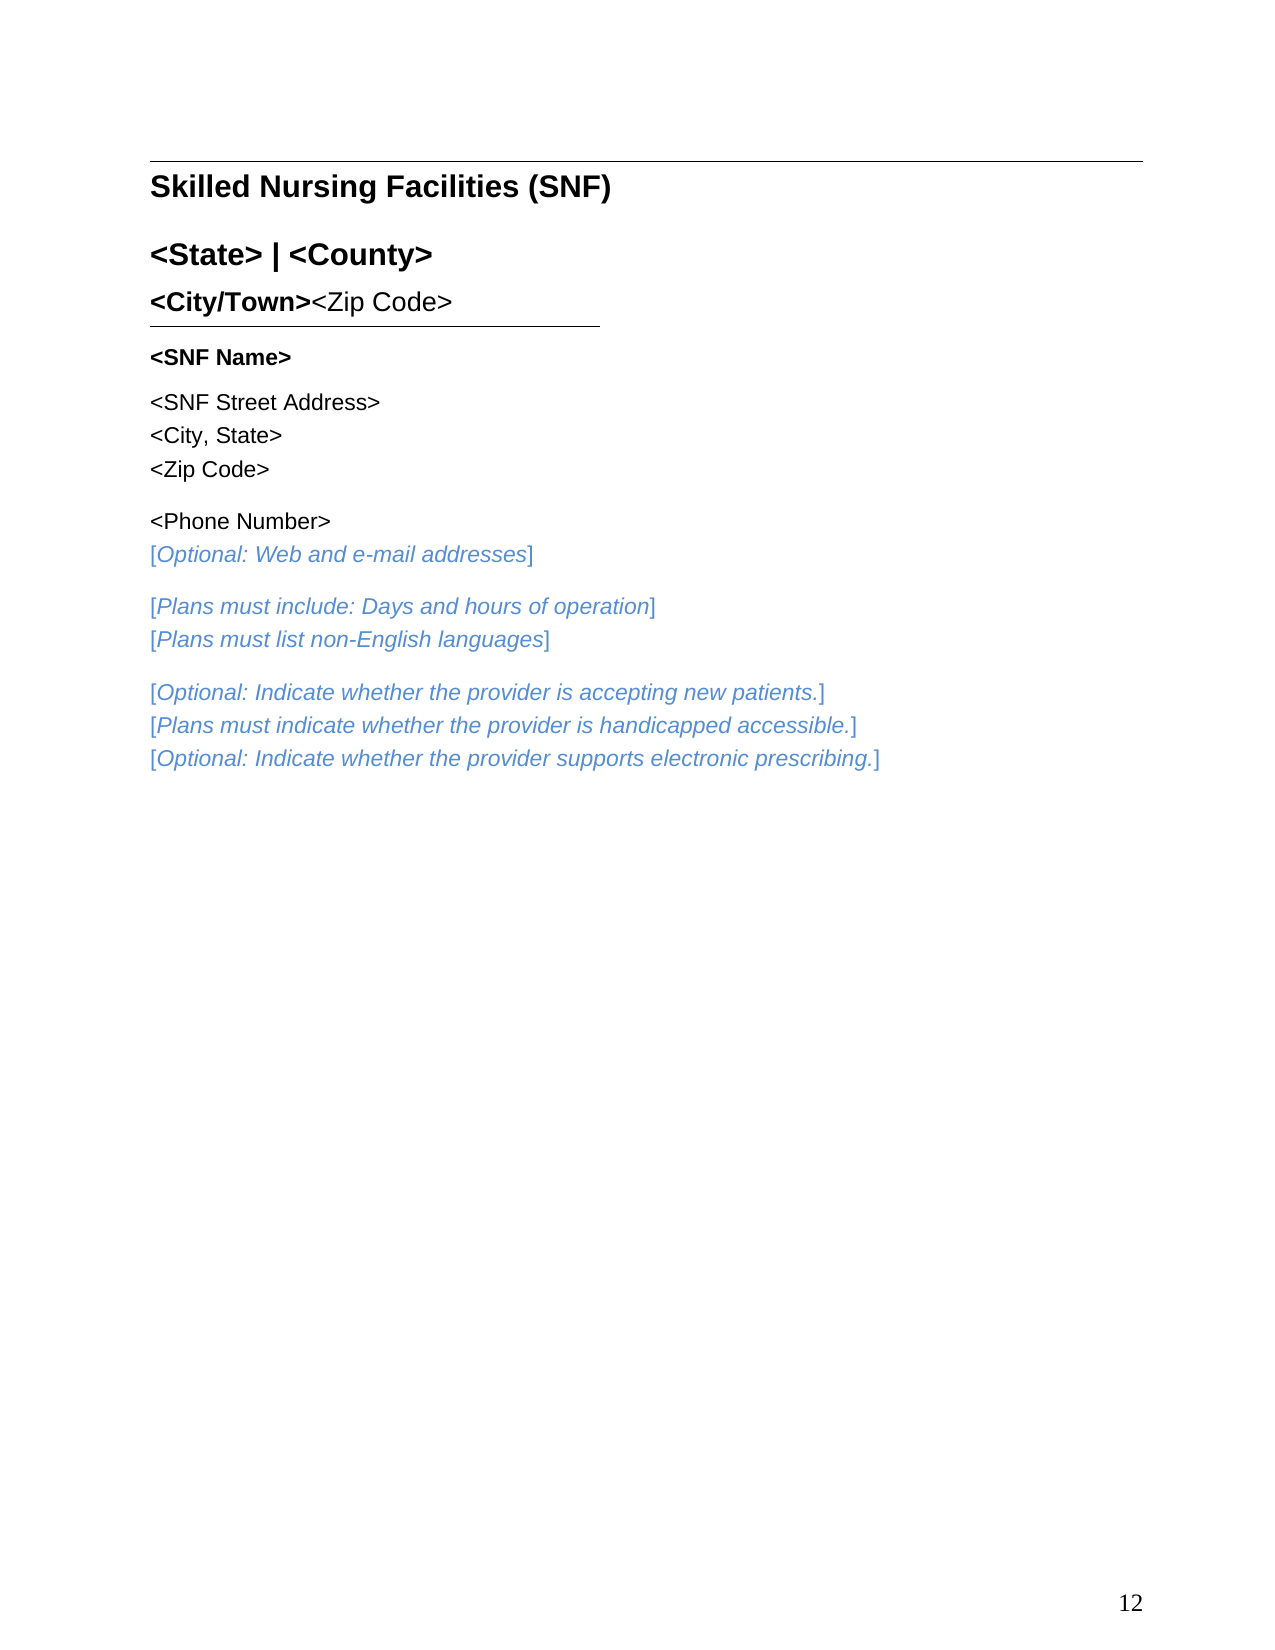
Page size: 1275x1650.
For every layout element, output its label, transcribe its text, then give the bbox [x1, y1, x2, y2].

text Skilled Nursing Facilities (SNF) [150, 162, 1143, 206]
text <Phone Number> [150, 502, 1143, 536]
text [Plans must indicate whether the provider is handicapped accessible.] [150, 707, 1143, 740]
text <SNF Street Address> <City, State> <Zip Code> [150, 384, 1143, 484]
text [Optional: Indicate whether the provider supports electronic prescribing.] [150, 740, 1143, 773]
text [Plans must include: Days and hours of operation] [150, 588, 1143, 621]
text [Plans must list non-English languages] [150, 621, 1143, 654]
text <City/Town><Zip Code> [150, 285, 600, 326]
text <SNF Name> [150, 340, 1143, 371]
text [Optional: Web and e-mail addresses] [150, 536, 1143, 569]
text <State> | <County> [150, 239, 1143, 272]
text [Optional: Indicate whether the provider is accepting new patients.] [150, 673, 1143, 707]
